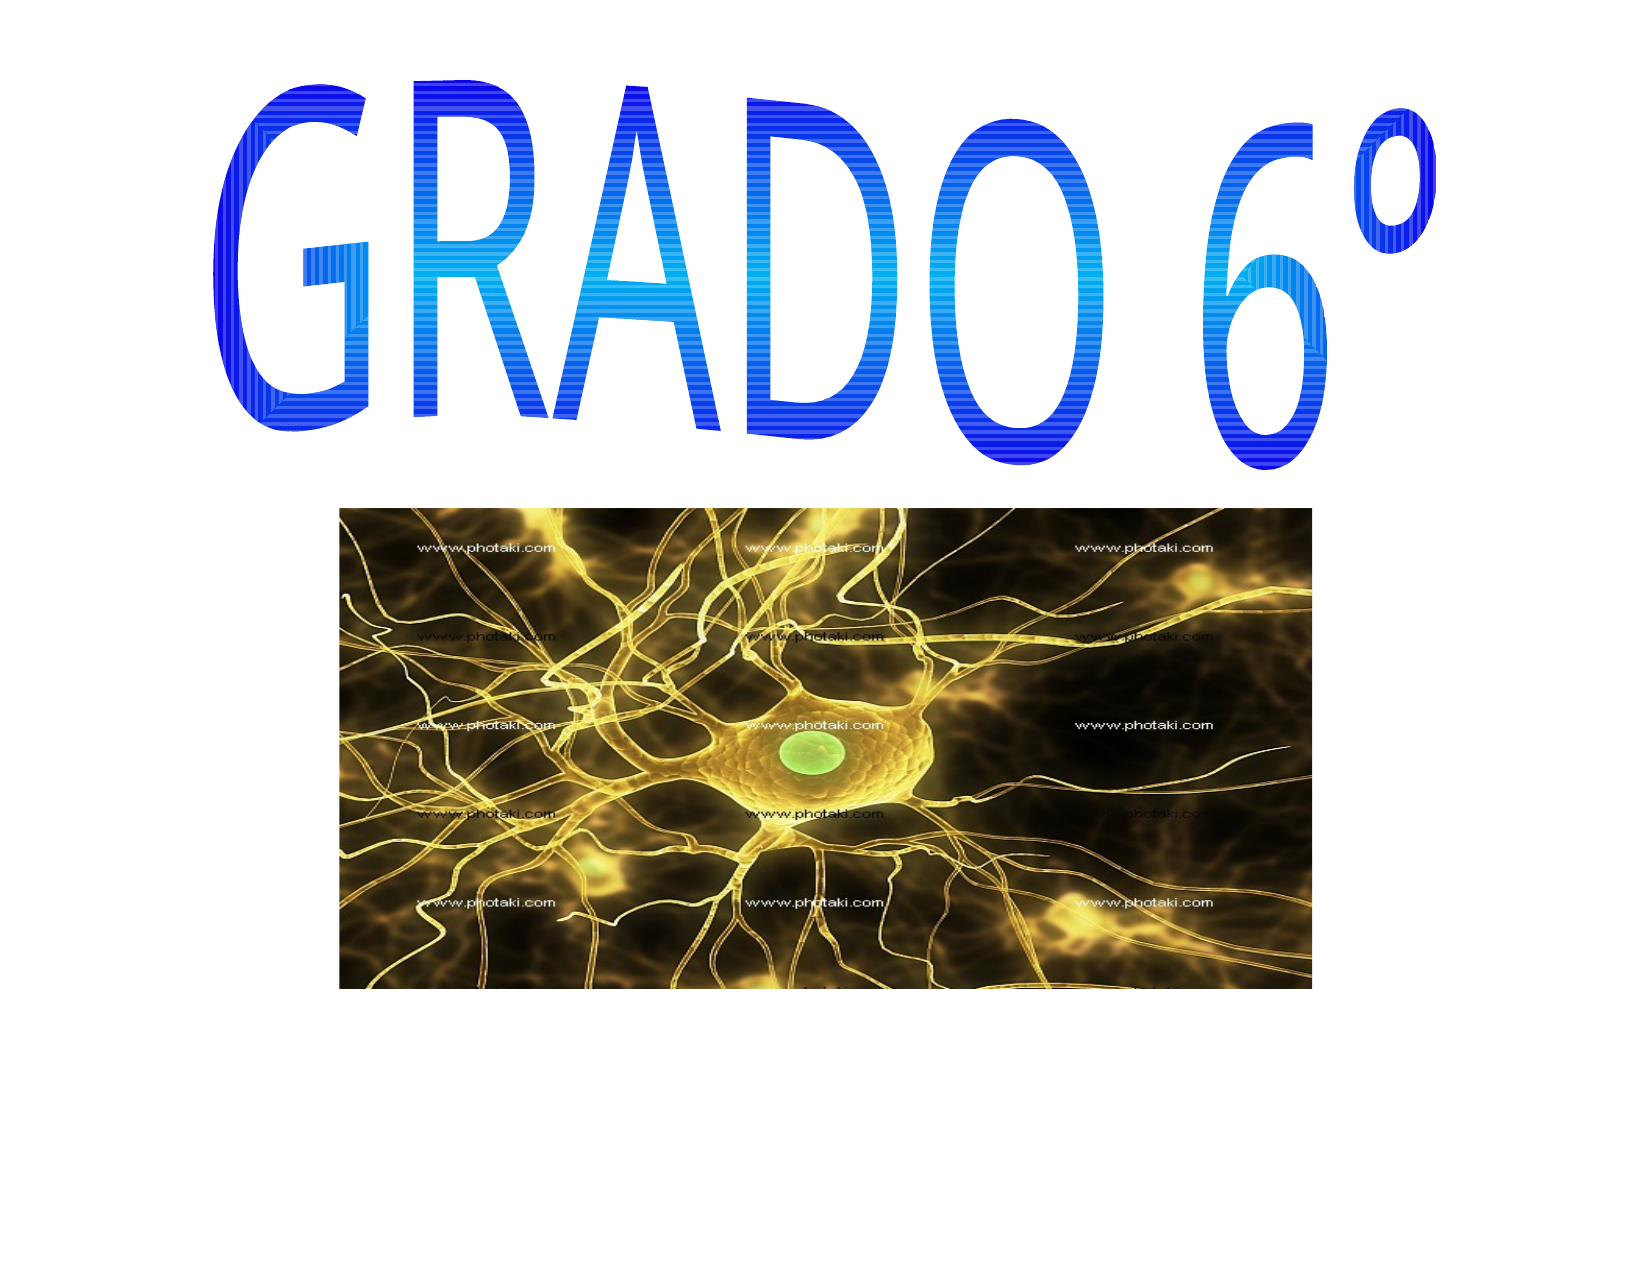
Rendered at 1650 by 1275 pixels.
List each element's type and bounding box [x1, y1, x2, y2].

picture [1228, 293, 1250, 297]
picture [475, 277, 502, 281]
picture [338, 507, 1313, 989]
picture [413, 252, 513, 257]
